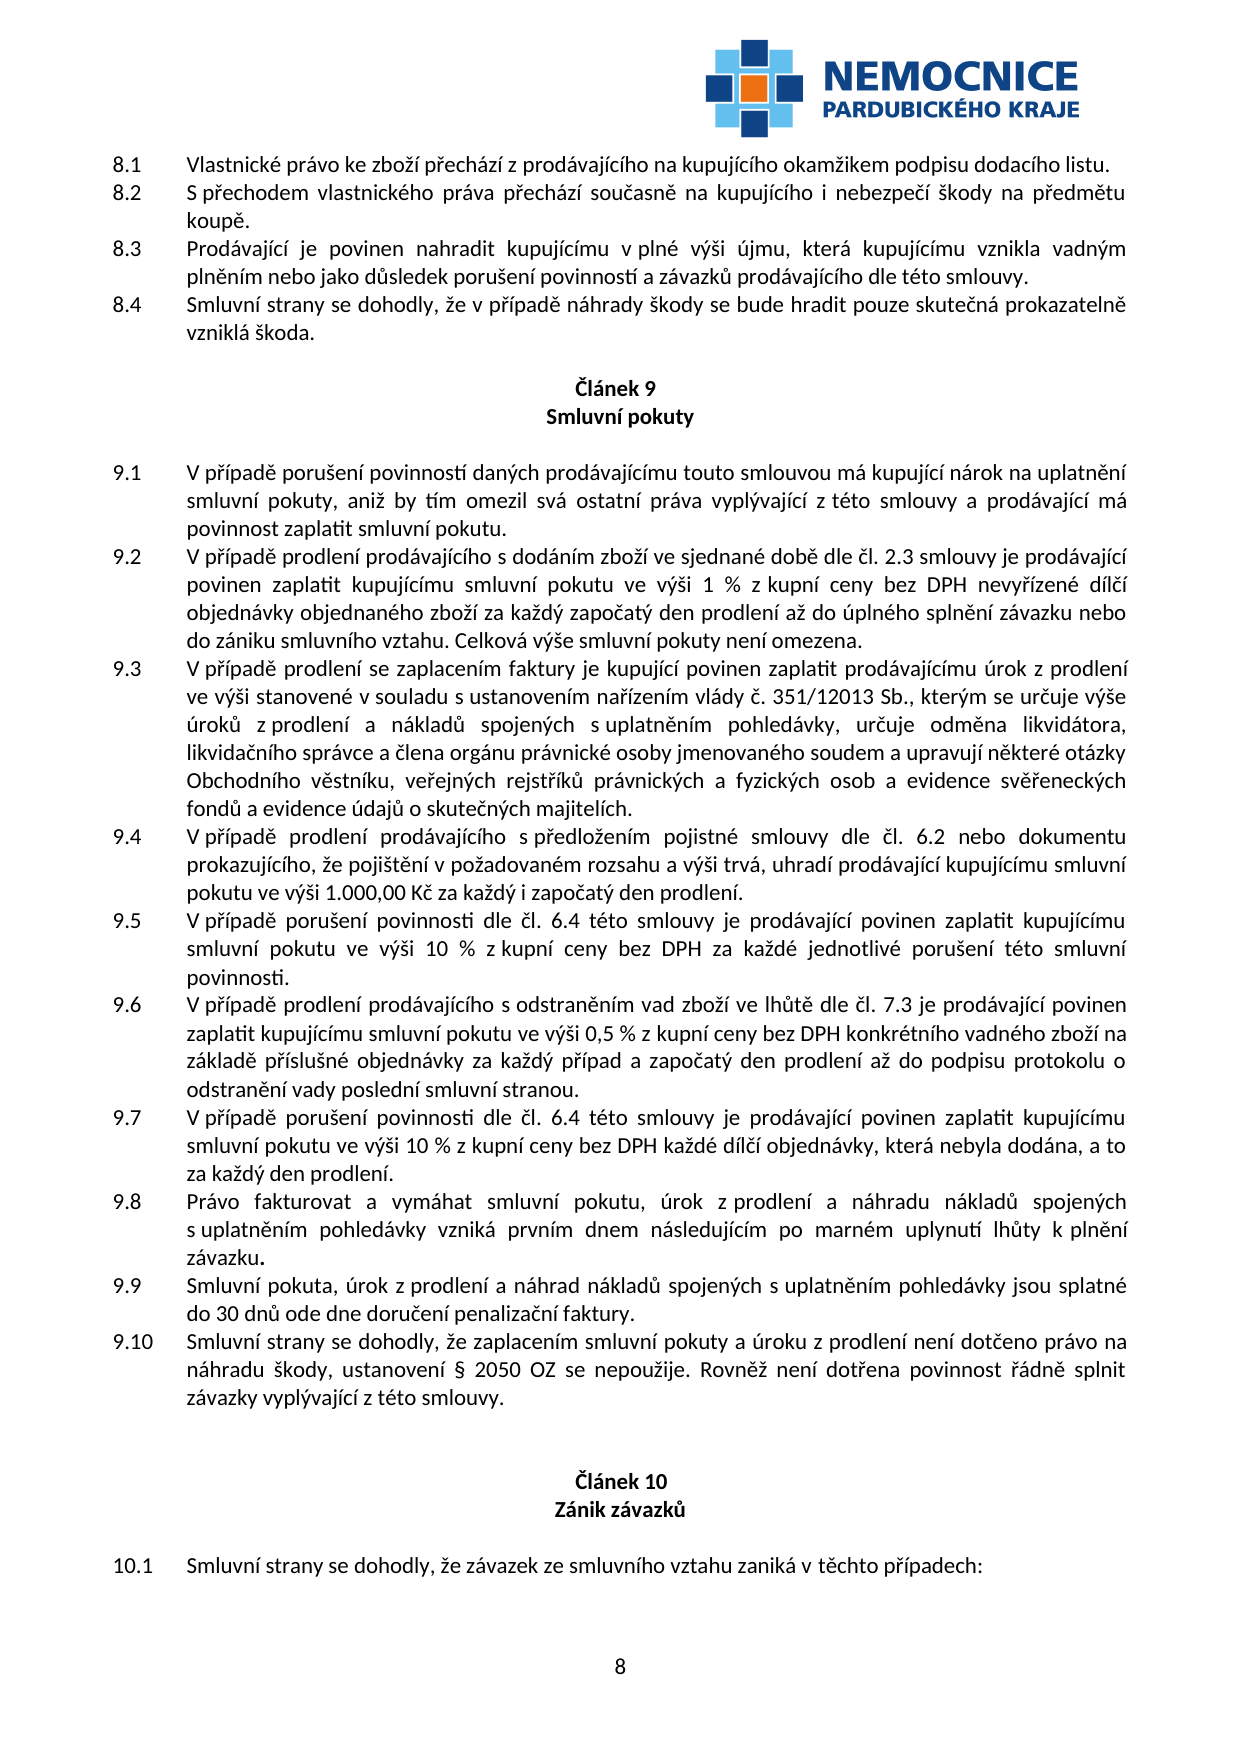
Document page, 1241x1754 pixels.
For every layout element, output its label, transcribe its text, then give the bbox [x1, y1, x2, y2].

list V případě prodlení prodávajícího s odstraněním vad zboží ve lhůtě dle čl. 7.3 je prodávající povinen zaplatit kupujícímu smluvní pokutu ve výši 0,5 % z kupní ceny bez DPH konkrétního vadného zboží na základě příslušné objednávky za každý případ a započatý den prodlení až do podpisu protokolu o odstranění vady poslední smluvní stranou. [112, 991, 1128, 1103]
list S přechodem vlastnického práva přechází současně na kupujícího i nebezpečí škody na předmětu koupě. [112, 178, 1128, 234]
list Smluvní strany se dohodly, že v případě náhrady škody se bude hradit pouze skutečná prokazatelně vzniklá škoda. [112, 290, 1128, 346]
list V případě porušení povinností daných prodávajícímu touto smlouvou má kupující nárok na uplatnění smluvní pokuty, aniž by tím omezil svá ostatní práva vyplývající z této smlouvy a prodávající má povinnost zaplatit smluvní pokutu. [112, 458, 1128, 542]
list Právo fakturovat a vymáhat smluvní pokutu, úrok z prodlení a náhradu nákladů spojených s uplatněním pohledávky vzniká prvním dnem následujícím po marném uplynutí lhůty k plnění závazku. [112, 1187, 1128, 1271]
list V případě prodlení se zaplacením faktury je kupující povinen zaplatit prodávajícímu úrok z prodlení ve výši stanovené v souladu s ustanovením nařízením vlády č. 351/12013 Sb., kterým se určuje výše úroků z prodlení a nákladů spojených s uplatněním pohledávky, určuje odměna likvidátora, likvidačního správce a člena orgánu právnické osoby jmenovaného soudem a upravují některé otázky Obchodního věstníku, veřejných rejstříků právnických a fyzických osob a evidence svěřeneckých fondů a evidence údajů o skutečných majitelích. [112, 654, 1128, 822]
list Prodávající je povinen nahradit kupujícímu v plné výši újmu, která kupujícímu vznikla vadným plněním nebo jako důsledek porušení povinností a závazků prodávajícího dle této smlouvy. [112, 234, 1128, 290]
text Smluvní pokuty [112, 402, 1128, 430]
list V případě prodlení prodávajícího s dodáním zboží ve sjednané době dle čl. 2.3 smlouvy je prodávající povinen zaplatit kupujícímu smluvní pokutu ve výši 1 % z kupní ceny bez DPH nevyřízené dílčí objednávky objednaného zboží za každý započatý den prodlení až do úplného splnění závazku nebo do zániku smluvního vztahu. Celková výše smluvní pokuty není omezena. [112, 542, 1128, 654]
list V případě prodlení prodávajícího s předložením pojistné smlouvy dle čl. 6.2 nebo dokumentu prokazujícího, že pojištění v požadovaném rozsahu a výši trvá, uhradí prodávající kupujícímu smluvní pokutu ve výši 1.000,00 Kč za každý i započatý den prodlení. [112, 822, 1128, 907]
list V případě porušení povinnosti dle čl. 6.4 této smlouvy je prodávající povinen zaplatit kupujícímu smluvní pokutu ve výši 10 % z kupní ceny bez DPH za každé jednotlivé porušení této smluvní povinnosti. [112, 907, 1128, 991]
list V případě porušení povinnosti dle čl. 6.4 této smlouvy je prodávající povinen zaplatit kupujícímu smluvní pokutu ve výši 10 % z kupní ceny bez DPH každé dílčí objednávky, která nebyla dodána, a to za každý den prodlení. [112, 1103, 1128, 1187]
list Vlastnické právo ke zboží přechází z prodávajícího na kupujícího okamžikem podpisu dodacího listu. [112, 150, 1128, 178]
list Smluvní strany se dohodly, že zaplacením smluvní pokuty a úroku z prodlení není dotčeno právo na náhradu škody, ustanovení § 2050 OZ se nepoužije. Rovněž není dotřena povinnost řádně splnit závazky vyplývající z této smlouvy. [112, 1327, 1128, 1411]
picture [704, 38, 1079, 139]
text Zánik závazků [112, 1495, 1128, 1523]
list Smluvní pokuta, úrok z prodlení a náhrad nákladů spojených s uplatněním pohledávky jsou splatné do 30 dnů ode dne doručení penalizační faktury. [112, 1271, 1128, 1327]
list Smluvní strany se dohodly, že závazek ze smluvního vztahu zaniká v těchto případech: [112, 1551, 1128, 1579]
